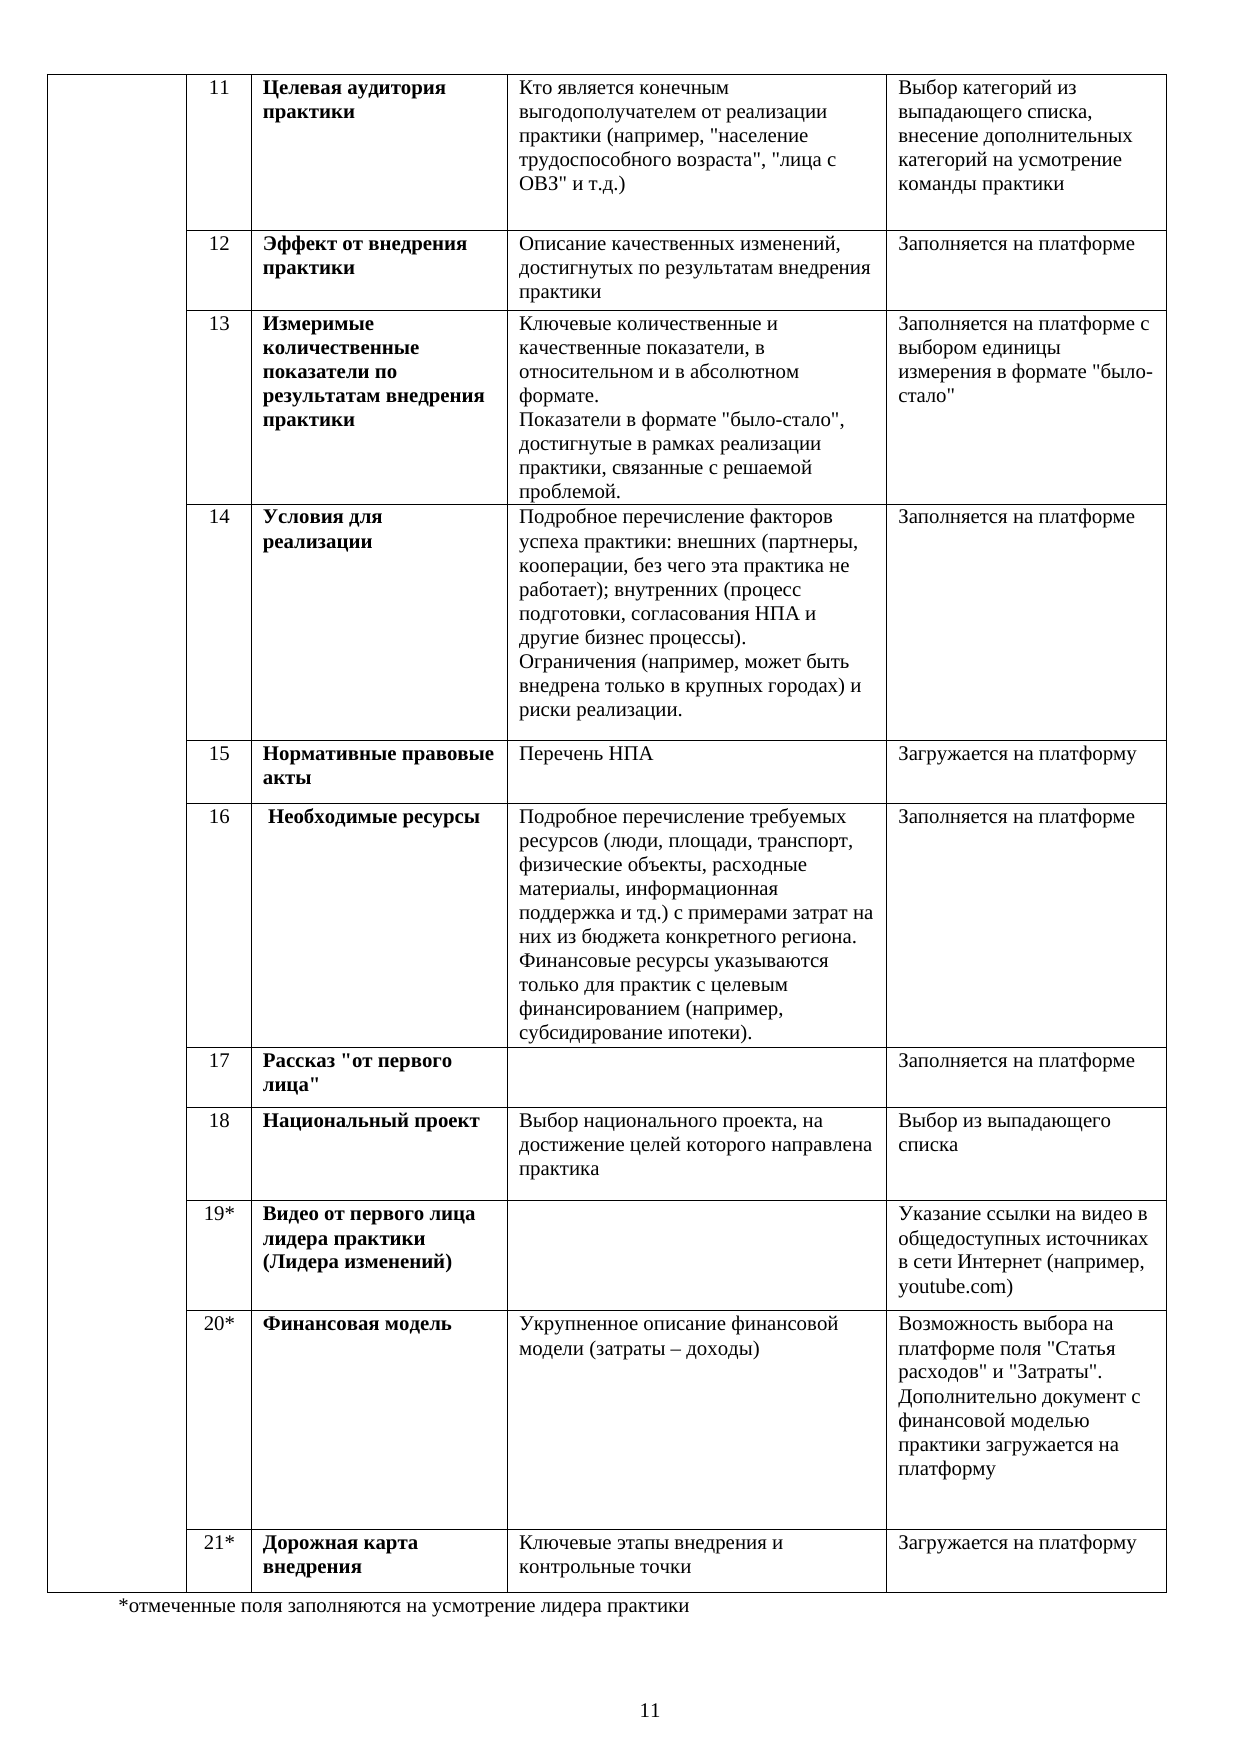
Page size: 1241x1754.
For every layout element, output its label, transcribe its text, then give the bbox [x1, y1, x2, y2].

table_cell Необходимые ресурсы [252, 804, 507, 1047]
table_cell 12 [187, 231, 251, 310]
table_cell Заполняется на платформе [887, 231, 1166, 310]
table_cell Подробное перечисление факторов успеха практики: внешних (партнеры, кооперации, без чего эта практика не работает); внутренних (процесс подготовки, согласования НПА и другие бизнес процессы). Ограничения (например, может быть внедрена только в крупных городах) и риски реализации. [508, 505, 886, 740]
table_cell Кто является конечным выгодополучателем от реализации практики (например, "население трудоспособного возраста", "лица с ОВЗ" и т.д.) [508, 75, 886, 230]
table_cell Нормативные правовые акты [252, 741, 507, 803]
table_cell Национальный проект [252, 1108, 507, 1200]
table_cell Ключевые этапы внедрения и контрольные точки [508, 1530, 886, 1592]
table_cell Дорожная карта внедрения [252, 1530, 507, 1592]
table_cell Видео от первого лица лидера практики (Лидера изменений) [252, 1201, 507, 1310]
table_cell 15 [187, 741, 251, 803]
table_cell Указание ссылки на видео в общедоступных источниках в сети Интернет (например, youtube.com) [887, 1201, 1166, 1310]
table_cell Подробное перечисление требуемых ресурсов (люди, площади, транспорт, физические объекты, расходные материалы, информационная поддержка и тд.) с примерами затрат на них из бюджета конкретного региона. Финансовые ресурсы указываются только для практик с целевым финансированием (например, субсидирование ипотеки). [508, 804, 886, 1047]
table_cell [508, 1048, 886, 1107]
table_cell Выбор из выпадающего списка [887, 1108, 1166, 1200]
table_cell Эффект от внедрения практики [252, 231, 507, 310]
table_cell Ключевые количественные и качественные показатели, в относительном и в абсолютном формате. Показатели в формате "было-стало", достигнутые в рамках реализации практики, связанные с решаемой проблемой. [508, 311, 886, 503]
table_cell Заполняется на платформе [887, 1048, 1166, 1107]
table_cell Условия для реализации [252, 505, 507, 740]
table_cell 21* [187, 1530, 251, 1592]
table_cell 19* [187, 1201, 251, 1310]
table_cell Выбор национального проекта, на достижение целей которого направлена практика [508, 1108, 886, 1200]
table_cell 20* [187, 1311, 251, 1529]
table_cell Загружается на платформу [887, 1530, 1166, 1592]
table_cell [508, 1201, 886, 1310]
table_cell Целевая аудитория практики [252, 75, 507, 230]
table_cell Финансовая модель [252, 1311, 507, 1529]
table_cell Заполняется на платформе [887, 505, 1166, 740]
table_cell Заполняется на платформе с выбором единицы измерения в формате "было-стало" [887, 311, 1166, 503]
table_cell 13 [187, 311, 251, 503]
table_cell Возможность выбора на платформе поля "Статья расходов" и "Затраты". Дополнительно документ с финансовой моделью практики загружается на платформу [887, 1311, 1166, 1529]
table_cell 14 [187, 505, 251, 740]
table_cell 16 [187, 804, 251, 1047]
text *отмеченные поля заполняются на усмотрение лидера практики [118, 1593, 1181, 1617]
table_cell 11 [187, 75, 251, 230]
table_cell Перечень НПА [508, 741, 886, 803]
table_cell Описание качественных изменений, достигнутых по результатам внедрения практики [508, 231, 886, 310]
table_cell 17 [187, 1048, 251, 1107]
table_cell 18 [187, 1108, 251, 1200]
table_cell Укрупненное описание финансовой модели (затраты – доходы) [508, 1311, 886, 1529]
table_cell Рассказ "от первого лица" [252, 1048, 507, 1107]
table_cell Заполняется на платформе [887, 804, 1166, 1047]
table_cell Выбор категорий из выпадающего списка, внесение дополнительных категорий на усмотрение команды практики [887, 75, 1166, 230]
table_cell Измеримые количественные показатели по результатам внедрения практики [252, 311, 507, 503]
table_cell Загружается на платформу [887, 741, 1166, 803]
